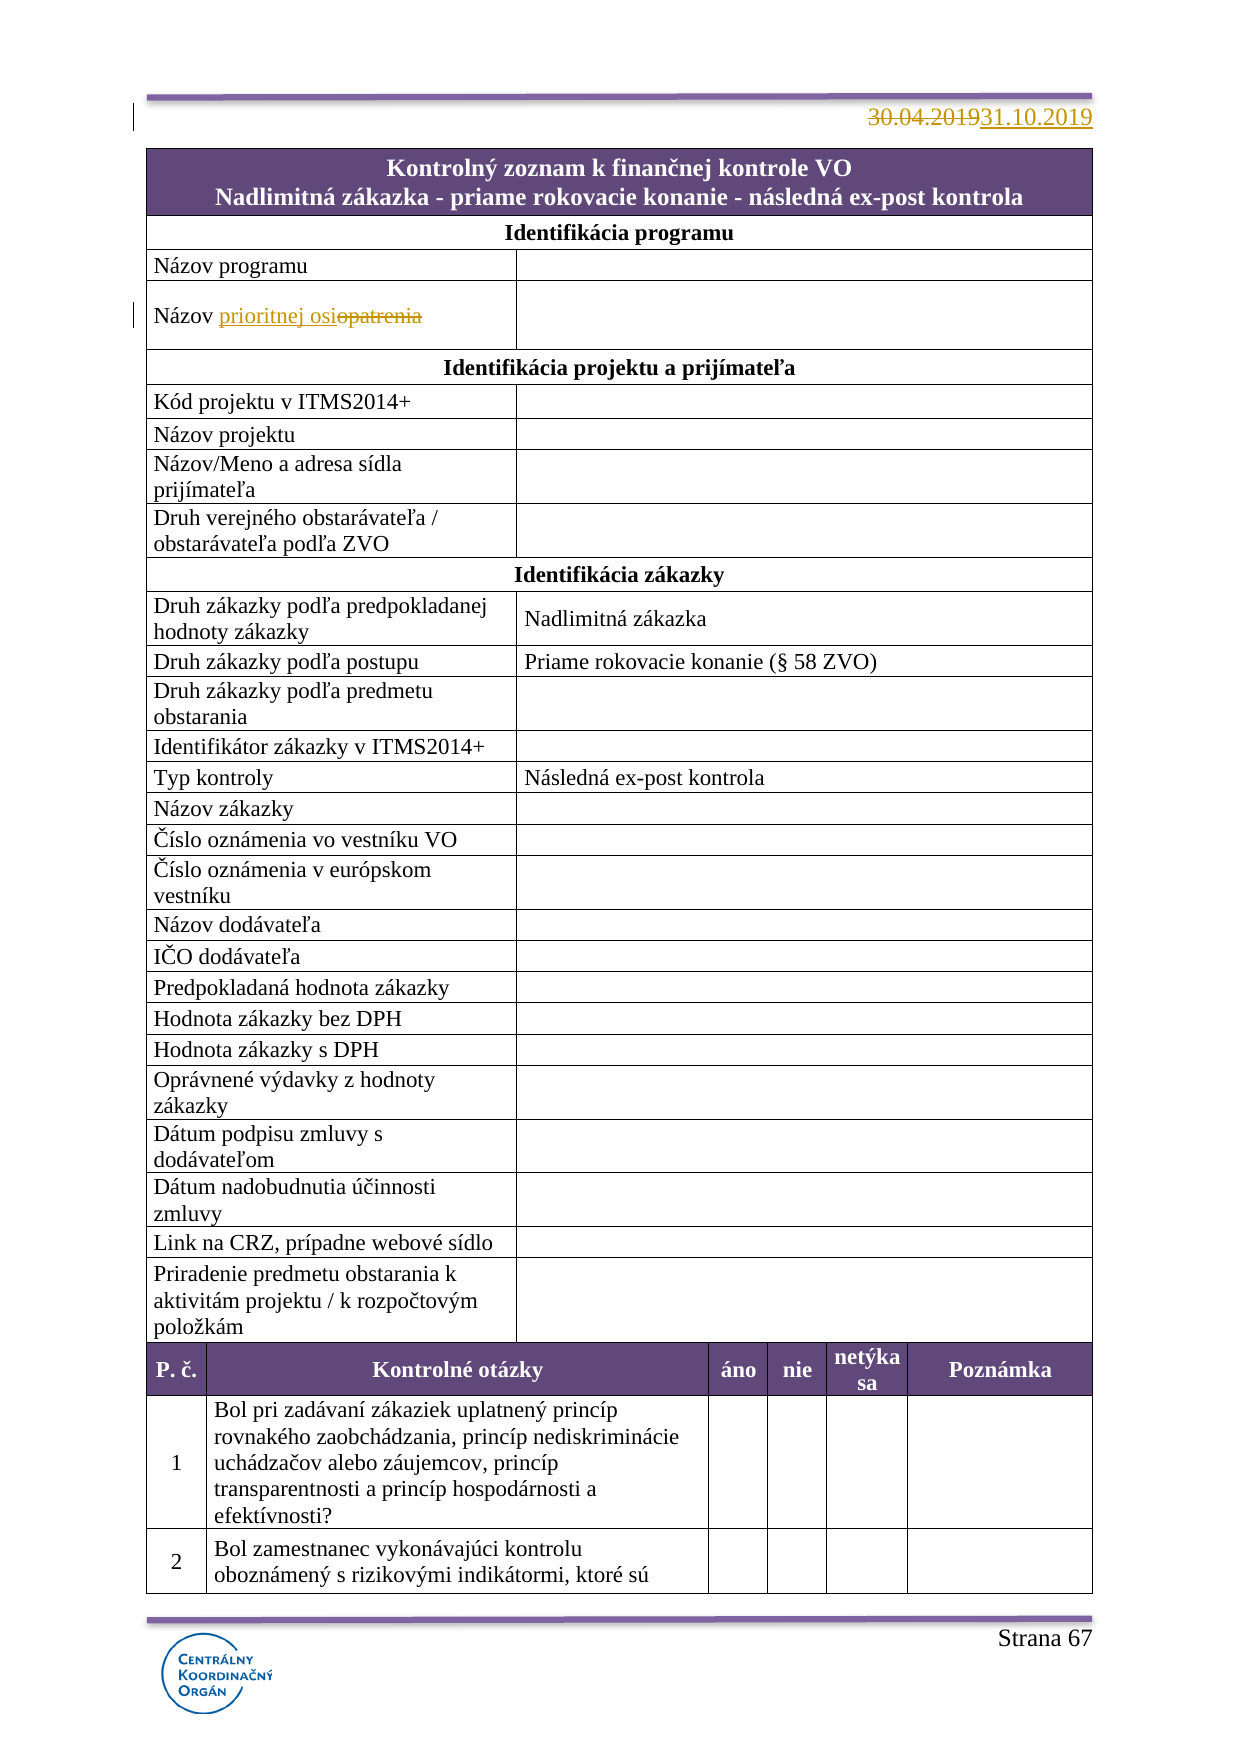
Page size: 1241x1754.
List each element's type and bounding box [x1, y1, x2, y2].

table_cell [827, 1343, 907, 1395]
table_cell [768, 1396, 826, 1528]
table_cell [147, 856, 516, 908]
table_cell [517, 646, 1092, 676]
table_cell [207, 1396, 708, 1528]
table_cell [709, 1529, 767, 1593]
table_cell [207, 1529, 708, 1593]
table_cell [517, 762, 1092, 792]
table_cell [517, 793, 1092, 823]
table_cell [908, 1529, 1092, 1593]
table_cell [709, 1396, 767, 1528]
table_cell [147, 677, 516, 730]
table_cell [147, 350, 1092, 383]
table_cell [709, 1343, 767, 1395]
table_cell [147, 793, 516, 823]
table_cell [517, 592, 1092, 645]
picture [159, 1631, 272, 1713]
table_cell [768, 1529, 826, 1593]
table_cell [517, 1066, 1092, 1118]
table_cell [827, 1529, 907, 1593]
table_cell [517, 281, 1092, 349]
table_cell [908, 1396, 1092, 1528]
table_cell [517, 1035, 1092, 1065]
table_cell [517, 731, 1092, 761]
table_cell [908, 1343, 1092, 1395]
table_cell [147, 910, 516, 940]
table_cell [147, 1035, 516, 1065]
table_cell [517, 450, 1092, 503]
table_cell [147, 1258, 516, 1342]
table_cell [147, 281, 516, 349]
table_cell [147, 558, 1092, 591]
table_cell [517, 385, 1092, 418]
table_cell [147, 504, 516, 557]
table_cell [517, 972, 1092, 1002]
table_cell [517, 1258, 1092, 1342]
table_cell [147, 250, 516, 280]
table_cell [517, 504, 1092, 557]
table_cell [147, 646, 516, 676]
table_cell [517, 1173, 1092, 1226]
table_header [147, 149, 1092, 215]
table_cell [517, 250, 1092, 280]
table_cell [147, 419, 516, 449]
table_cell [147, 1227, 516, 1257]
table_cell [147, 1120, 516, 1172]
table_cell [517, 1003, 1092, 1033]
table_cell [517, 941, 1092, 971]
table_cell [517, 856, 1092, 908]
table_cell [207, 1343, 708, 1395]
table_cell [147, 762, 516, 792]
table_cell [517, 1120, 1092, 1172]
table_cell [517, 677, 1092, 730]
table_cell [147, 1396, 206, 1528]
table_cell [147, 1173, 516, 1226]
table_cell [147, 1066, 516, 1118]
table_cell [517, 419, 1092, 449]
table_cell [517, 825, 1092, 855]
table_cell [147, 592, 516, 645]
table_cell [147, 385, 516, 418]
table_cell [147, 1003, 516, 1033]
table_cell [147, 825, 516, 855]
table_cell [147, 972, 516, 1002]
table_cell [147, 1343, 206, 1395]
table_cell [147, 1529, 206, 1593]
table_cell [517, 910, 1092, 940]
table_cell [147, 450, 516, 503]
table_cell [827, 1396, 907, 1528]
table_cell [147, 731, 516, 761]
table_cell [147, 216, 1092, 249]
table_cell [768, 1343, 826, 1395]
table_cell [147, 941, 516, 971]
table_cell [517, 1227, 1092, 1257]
